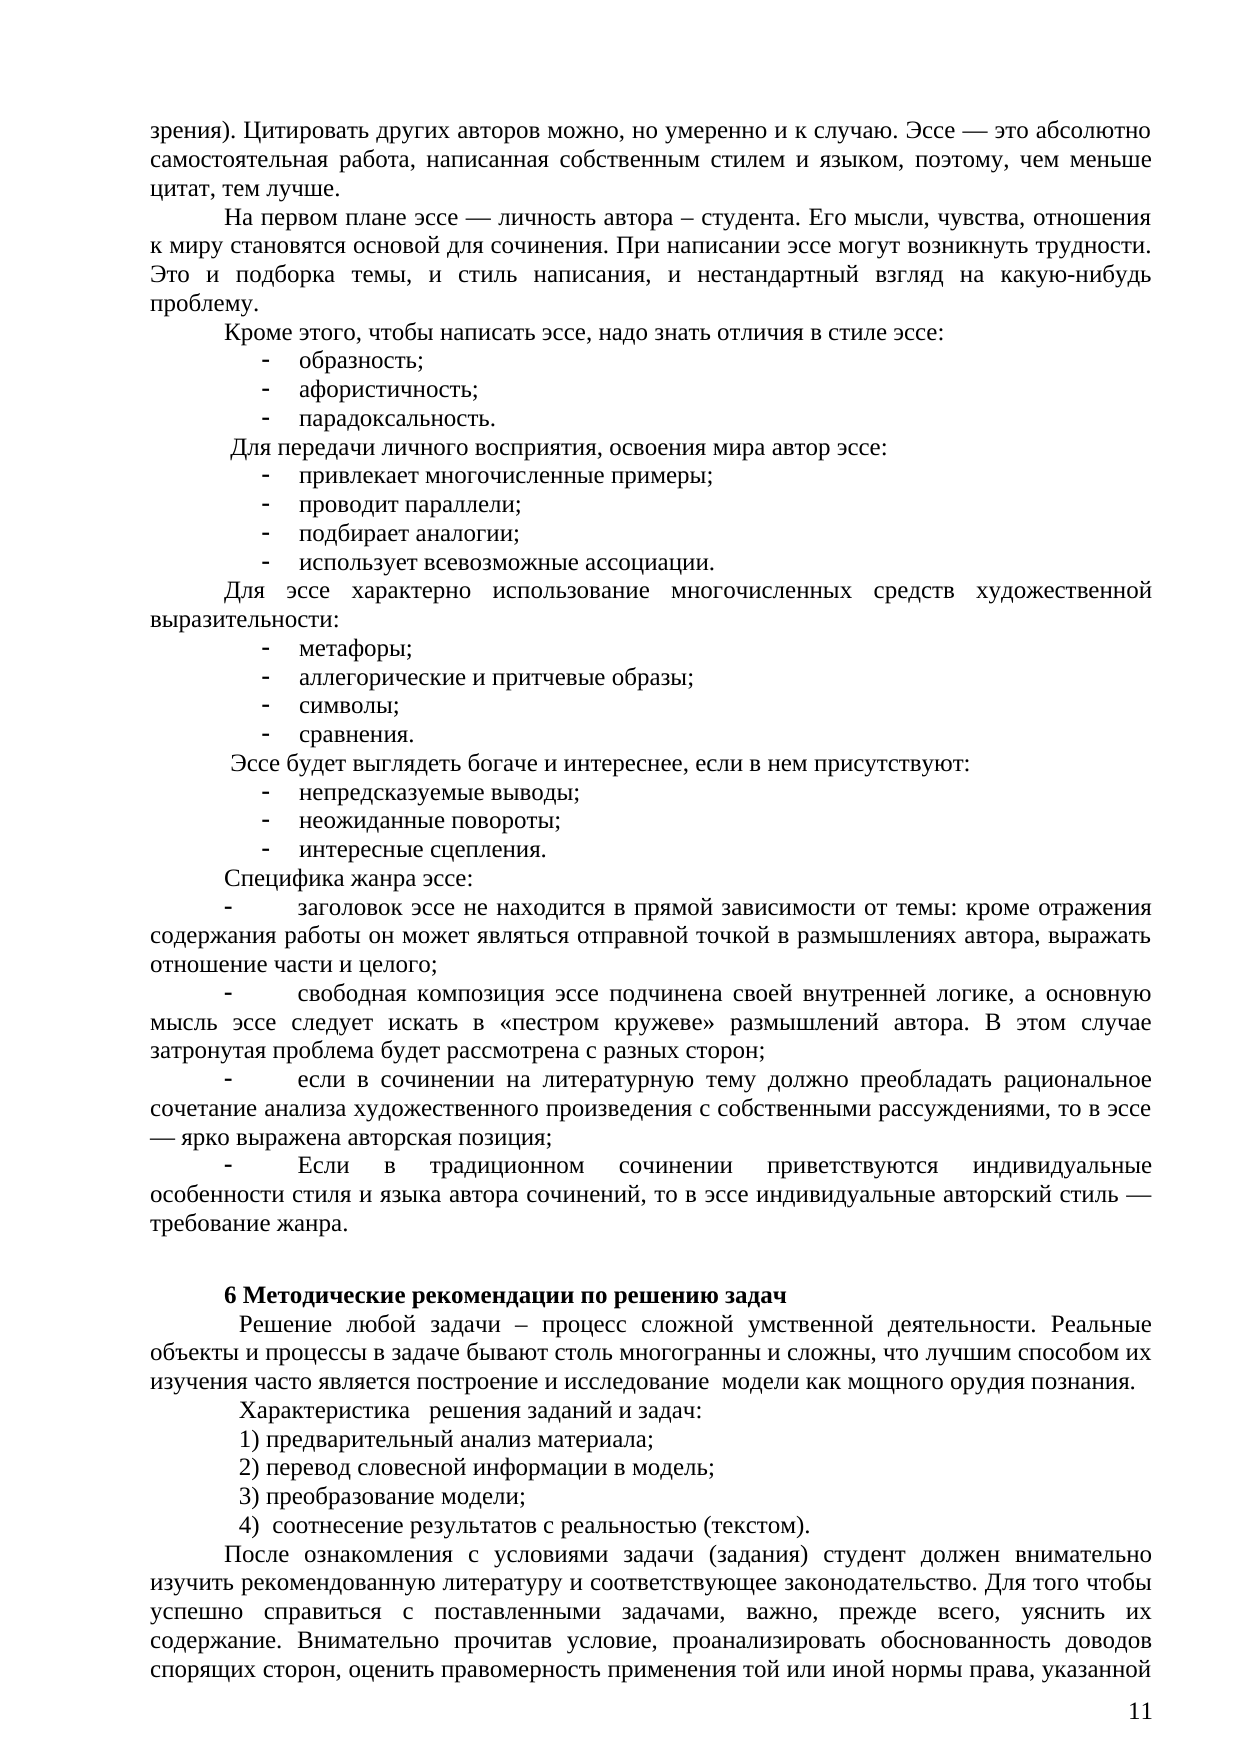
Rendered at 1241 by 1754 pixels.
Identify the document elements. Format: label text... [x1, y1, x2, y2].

list если в сочинении на литературную тему должно преобладать рациональное сочетание анализа художественного произведения с собственными рассуждениями, то в эссе — ярко выражена авторская позиция; [150, 1064, 1153, 1151]
list парадоксальность. [261, 403, 1153, 432]
text Решение любой задачи – процесс сложной умственной деятельности. Реальные объекты и процессы в задаче бывают столь многогранны и сложны, что лучшим способом их изучения часто является построение и исследование модели как мощного орудия познания. [150, 1309, 1153, 1395]
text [150, 116, 1153, 202]
text Для эссе характерно использование многочисленных средств художественной выразительности: [150, 576, 1153, 633]
text На первом плане эссе — личность автора – студента. Его мысли, чувства, отношения к миру становятся основой для сочинения. При написании эссе могут возникнуть трудности. Это и подборка темы, и стиль написания, и нестандартный взгляд на какую-нибудь проблему. [150, 202, 1153, 317]
list сравнения. [261, 719, 1153, 748]
list символы; [261, 691, 1153, 719]
list Если в традиционном сочинении приветствуются индивидуальные особенности стиля и языка автора сочинений, то в эссе индивидуальные авторский стиль — требование жанра. [150, 1151, 1153, 1237]
subtitle 6 Методические рекомендации по решению задач [150, 1280, 1153, 1309]
text 3) преобразование модели; [150, 1481, 1153, 1510]
list метафоры; [261, 633, 1153, 662]
text 4) соотнесение результатов с реальностью (текстом). [150, 1510, 1153, 1539]
list привлекает многочисленные примеры; [261, 461, 1153, 489]
text Кроме этого, чтобы написать эссе, надо знать отличия в стиле эссе: [150, 317, 1153, 346]
list аллегорические и притчевые образы; [261, 662, 1153, 691]
list использует всевозможные ассоциации. [261, 547, 1153, 576]
list подбирает аналогии; [261, 518, 1153, 547]
list заголовок эссе не находится в прямой зависимости от темы: кроме отражения содержания работы он может являться отправной точкой в размышлениях автора, выражать отношение части и целого; [150, 892, 1153, 978]
text Характеристика решения заданий и задач: [150, 1395, 1153, 1424]
list непредсказуемые выводы; [261, 777, 1153, 806]
text Специфика жанра эссе: [150, 863, 1153, 892]
list образность; [261, 346, 1153, 374]
list афористичность; [261, 374, 1153, 403]
text Эссе будет выглядеть богаче и интереснее, если в нем присутствуют: [150, 748, 1153, 777]
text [150, 1539, 1153, 1682]
list интересные сцепления. [261, 834, 1153, 863]
text Для передачи личного восприятия, освоения мира автор эссе: [150, 432, 1153, 461]
text 2) перевод словесной информации в модель; [150, 1452, 1153, 1481]
list неожиданные повороты; [261, 806, 1153, 834]
list проводит параллели; [261, 489, 1153, 518]
text 1) предварительный анализ материала; [150, 1424, 1153, 1452]
list свободная композиция эссе подчинена своей внутренней логике, а основную мысль эссе следует искать в «пестром кружеве» размышлений автора. В этом случае затронутая проблема будет рассмотрена с разных сторон; [150, 978, 1153, 1064]
